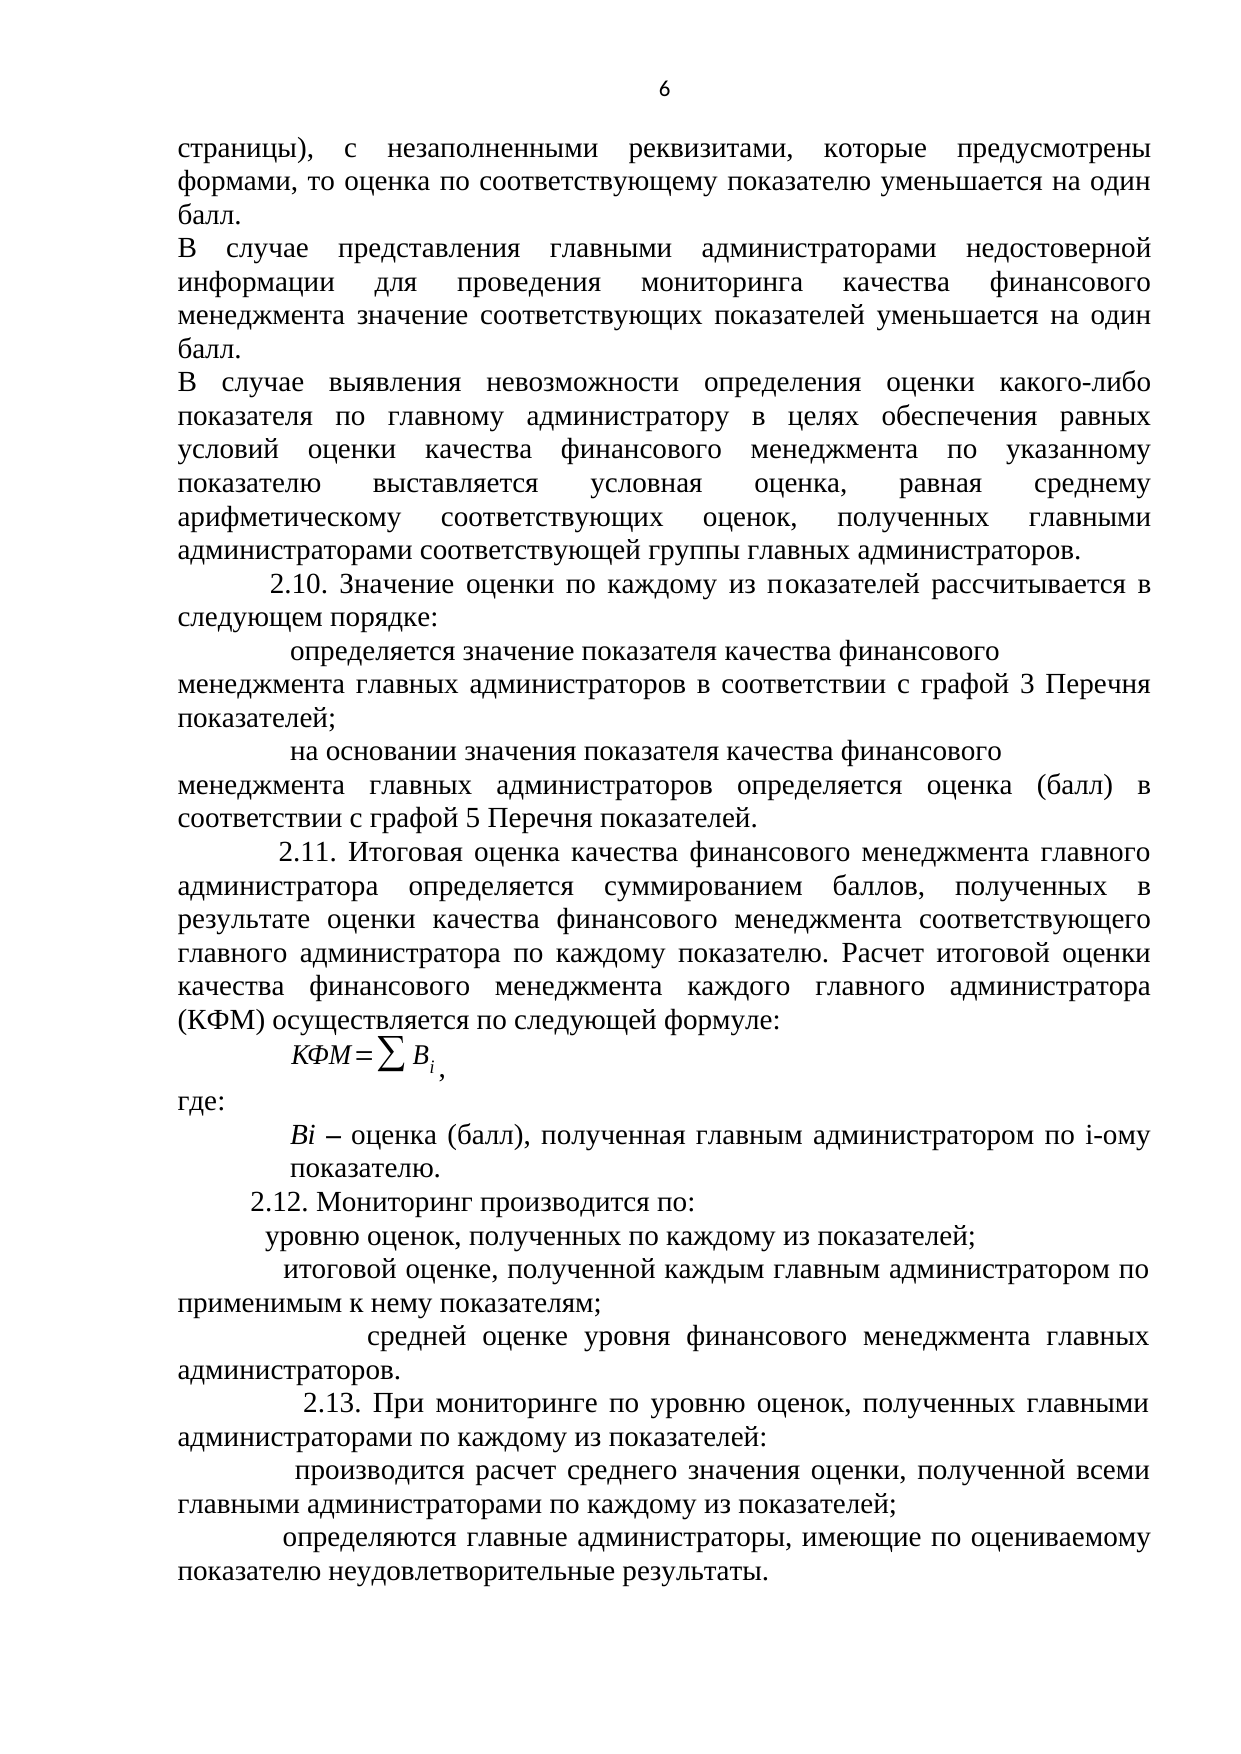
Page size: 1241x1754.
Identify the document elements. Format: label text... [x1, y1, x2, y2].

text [177, 130, 1152, 230]
text менеджмента главных администраторов определяется оценка (балл) в соответствии с графой 5 Перечня показателей. [177, 767, 1152, 834]
text 2.11. Итоговая оценка качества финансового менеджмента главного администратора определяется суммированием баллов, полученных в результате оценки качества финансового менеджмента соответствующего главного администратора по каждому показателю. Расчет итоговой оценки качества финансового менеджмента каждого главного администратора (КФМ) осуществляется по следующей формуле: [177, 834, 1152, 1035]
text менеджмента главных администраторов в соответствии с графой 3 Перечня показателей; [177, 666, 1152, 733]
text 2.12. Мониторинг производится по: [177, 1184, 1152, 1218]
text В случае представления главными администраторами недостоверной информации для проведения мониторинга качества финансового менеджмента значение соответствующих показателей уменьшается на один балл. [177, 230, 1152, 364]
text производится расчет среднего значения оценки, полученной всеми главными администраторами по каждому из показателей; [177, 1452, 1152, 1519]
text уровню оценок, полученных по каждому из показателей; [177, 1218, 1152, 1251]
list на основании значения показателя качества финансового [290, 733, 1152, 767]
text В случае выявления невозможности определения оценки какого-либо показателя по главному администратору в целях обеспечения равных условий оценки качества финансового менеджмента по указанному показателю выставляется условная оценка, равная среднему арифметическому соответствующих оценок, полученных главными администраторами соответствующей группы главных администраторов. [177, 364, 1152, 566]
text 2.10. Значение оценки по каждому из показателей рассчитывается в следующем порядке: [177, 566, 1152, 633]
text где: [177, 1083, 1152, 1117]
text Вi – оценка (балл), полученная главным администратором по i-ому показателю. [290, 1117, 1152, 1184]
text 2.13. При мониторинге по уровню оценок, полученных главными администраторами по каждому из показателей: [177, 1385, 1152, 1452]
list определяется значение показателя качества финансового [290, 633, 1152, 666]
text итоговой оценке, полученной каждым главным администратором по применимым к нему показателям; [177, 1251, 1152, 1318]
text , [290, 1035, 1152, 1083]
text средней оценке уровня финансового менеджмента главных администраторов. [177, 1318, 1152, 1385]
text определяются главные администраторы, имеющие по оцениваемому показателю неудовлетворительные результаты. [177, 1519, 1152, 1587]
